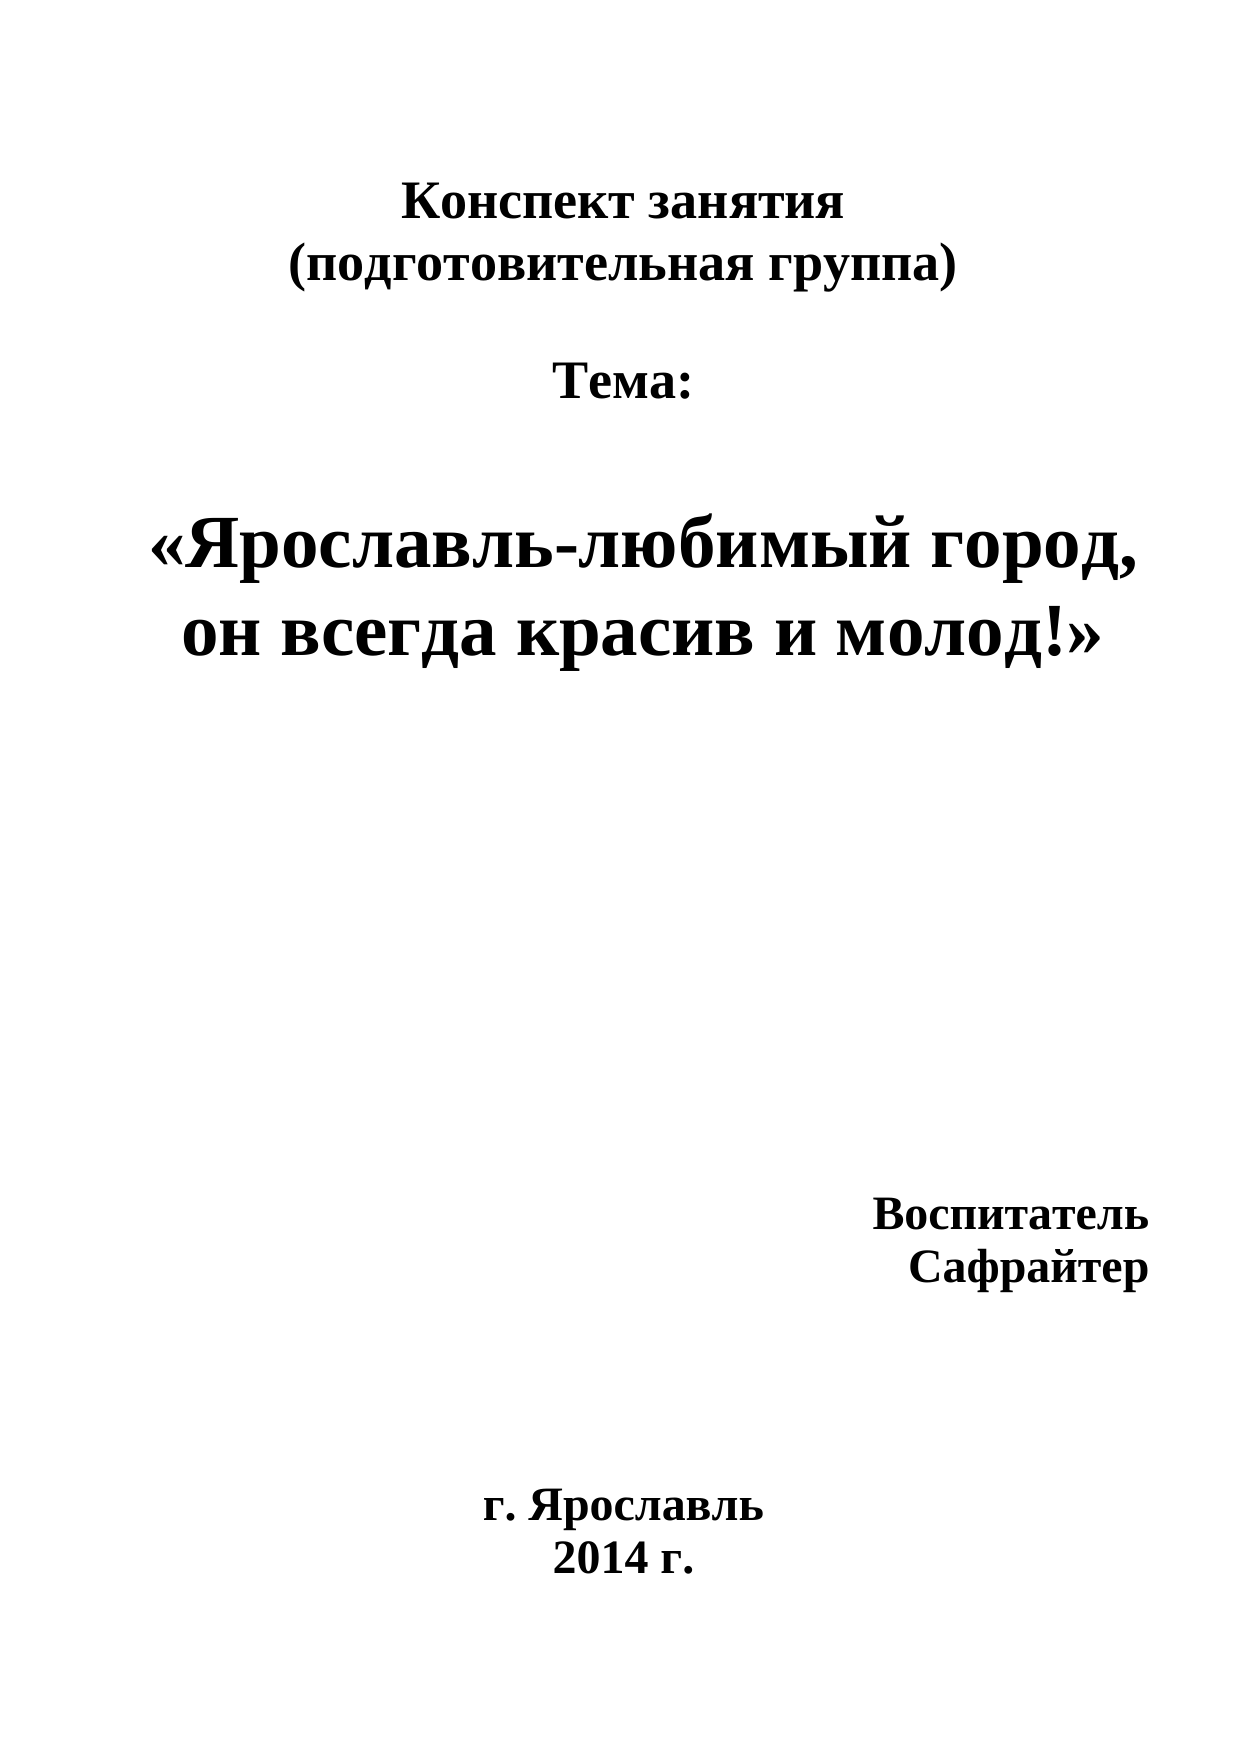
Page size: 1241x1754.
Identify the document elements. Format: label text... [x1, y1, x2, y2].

text г. Ярославль 2014 г. [132, 1478, 1114, 1584]
text Воспитатель Сафрайтер Е.С. [820, 1187, 1149, 1299]
text «Ярославль-любимый город, он всегда красив и молод!» [137, 498, 1149, 672]
text Тема: [132, 355, 1114, 409]
text Конспект занятия (подготовительная группа) [132, 169, 1114, 293]
